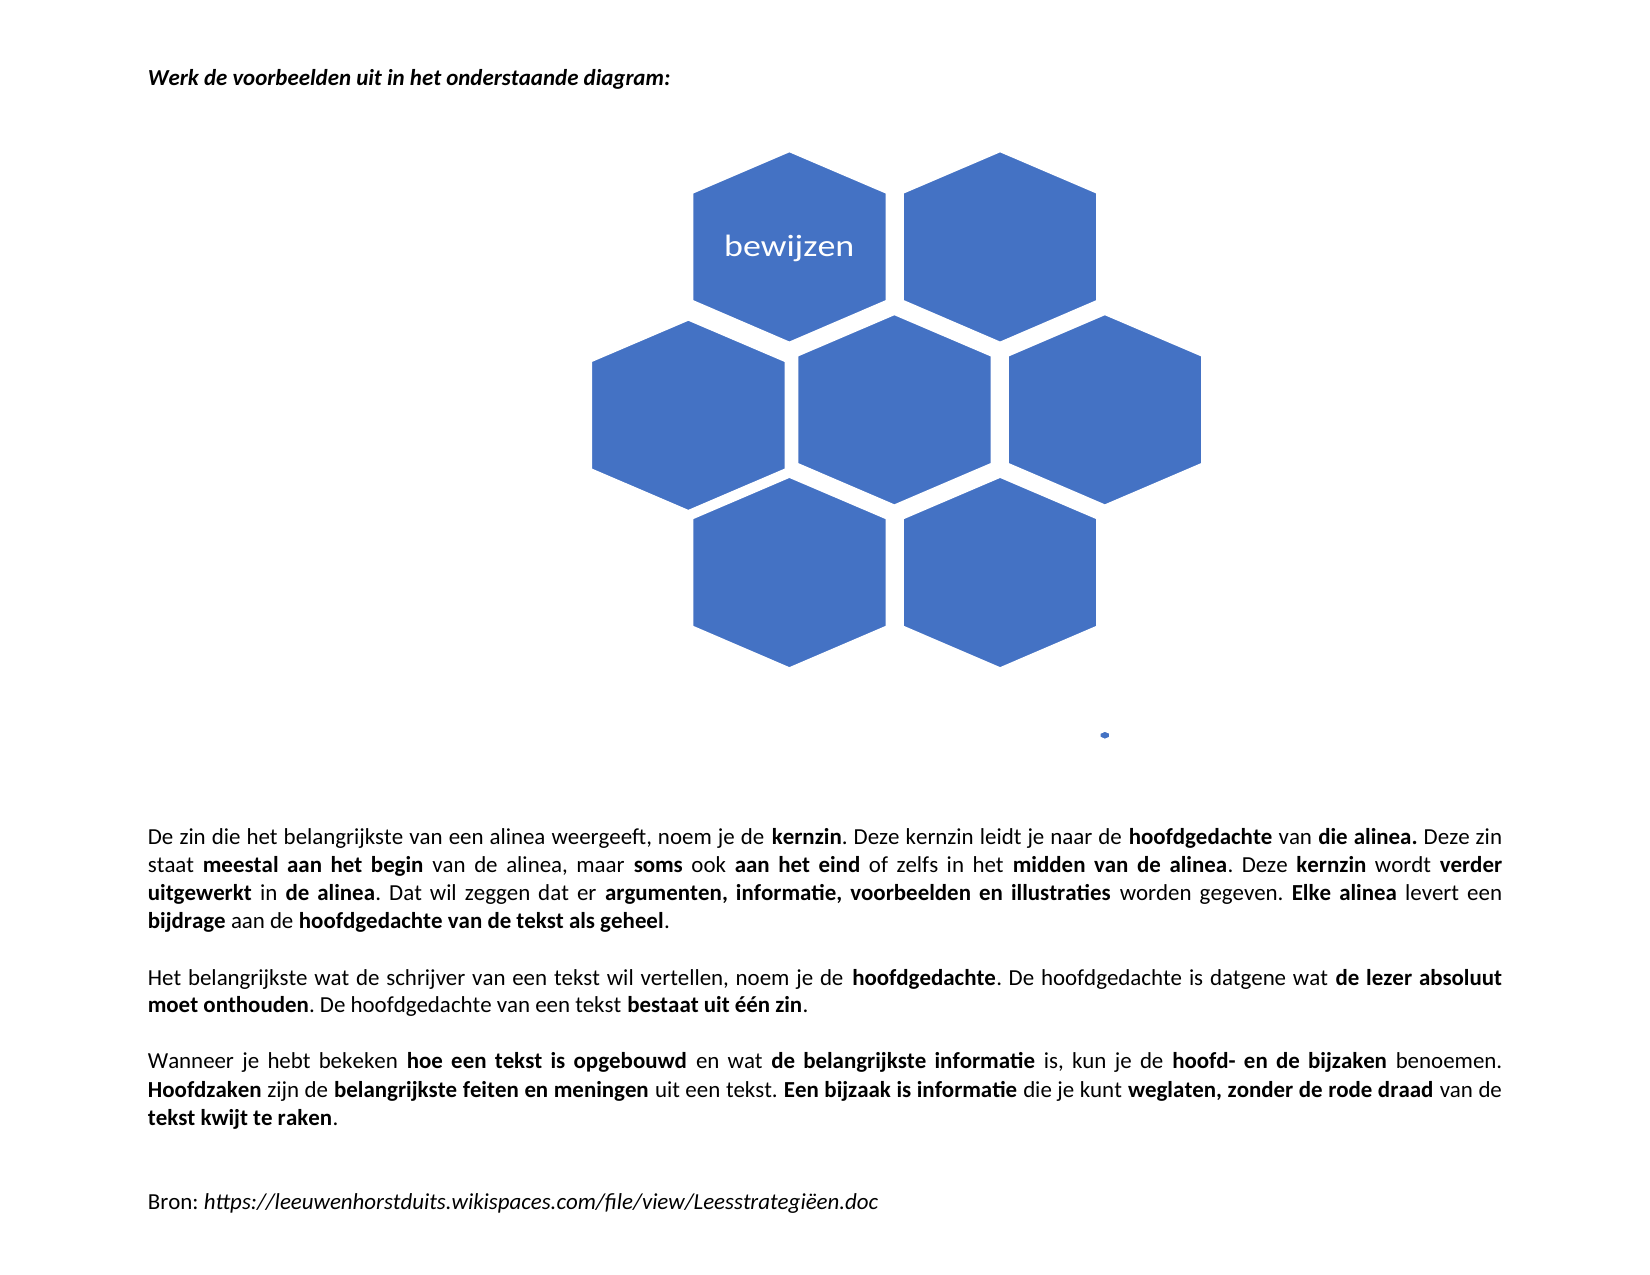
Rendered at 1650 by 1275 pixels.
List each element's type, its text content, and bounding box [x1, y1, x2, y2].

text Het belangrijkste wat de schrijver van een tekst wil vertellen, noem je de hoofdgedachte. De hoofdgedachte is datgene wat de lezer absoluut moet onthouden. De hoofdgedachte van een tekst bestaat uit één zin. [148, 963, 1502, 1019]
text Wanneer je hebt bekeken hoe een tekst is opgebouwd en wat de belangrijkste informatie is, kun je de hoofd- en de bijzaken benoemen. Hoofdzaken zijn de belangrijkste feiten en meningen uit een tekst. Een bijzaak is informatie die je kunt weglaten, zonder de rode draad van de tekst kwijt te raken. [148, 1047, 1502, 1131]
text De zin die het belangrijkste van een alinea weergeeft, noem je de kernzin. Deze kernzin leidt je naar de hoofdgedachte van die alinea. Deze zin staat meestal aan het begin van de alinea, maar soms ook aan het eind of zelfs in het midden van de alinea. Deze kernzin wordt verder uitgewerkt in de alinea. Dat wil zeggen dat er argumenten, informatie, voorbeelden en illustraties worden gegeven. Elke alinea levert een bijdrage aan de hoofdgedachte van de tekst als geheel. [148, 822, 1502, 934]
text Werk de voorbeelden uit in het onderstaande diagram: [148, 63, 1502, 91]
text Bron: https://leeuwenhorstduits.wikispaces.com/file/view/Leesstrategiëen.doc [148, 1187, 1502, 1215]
